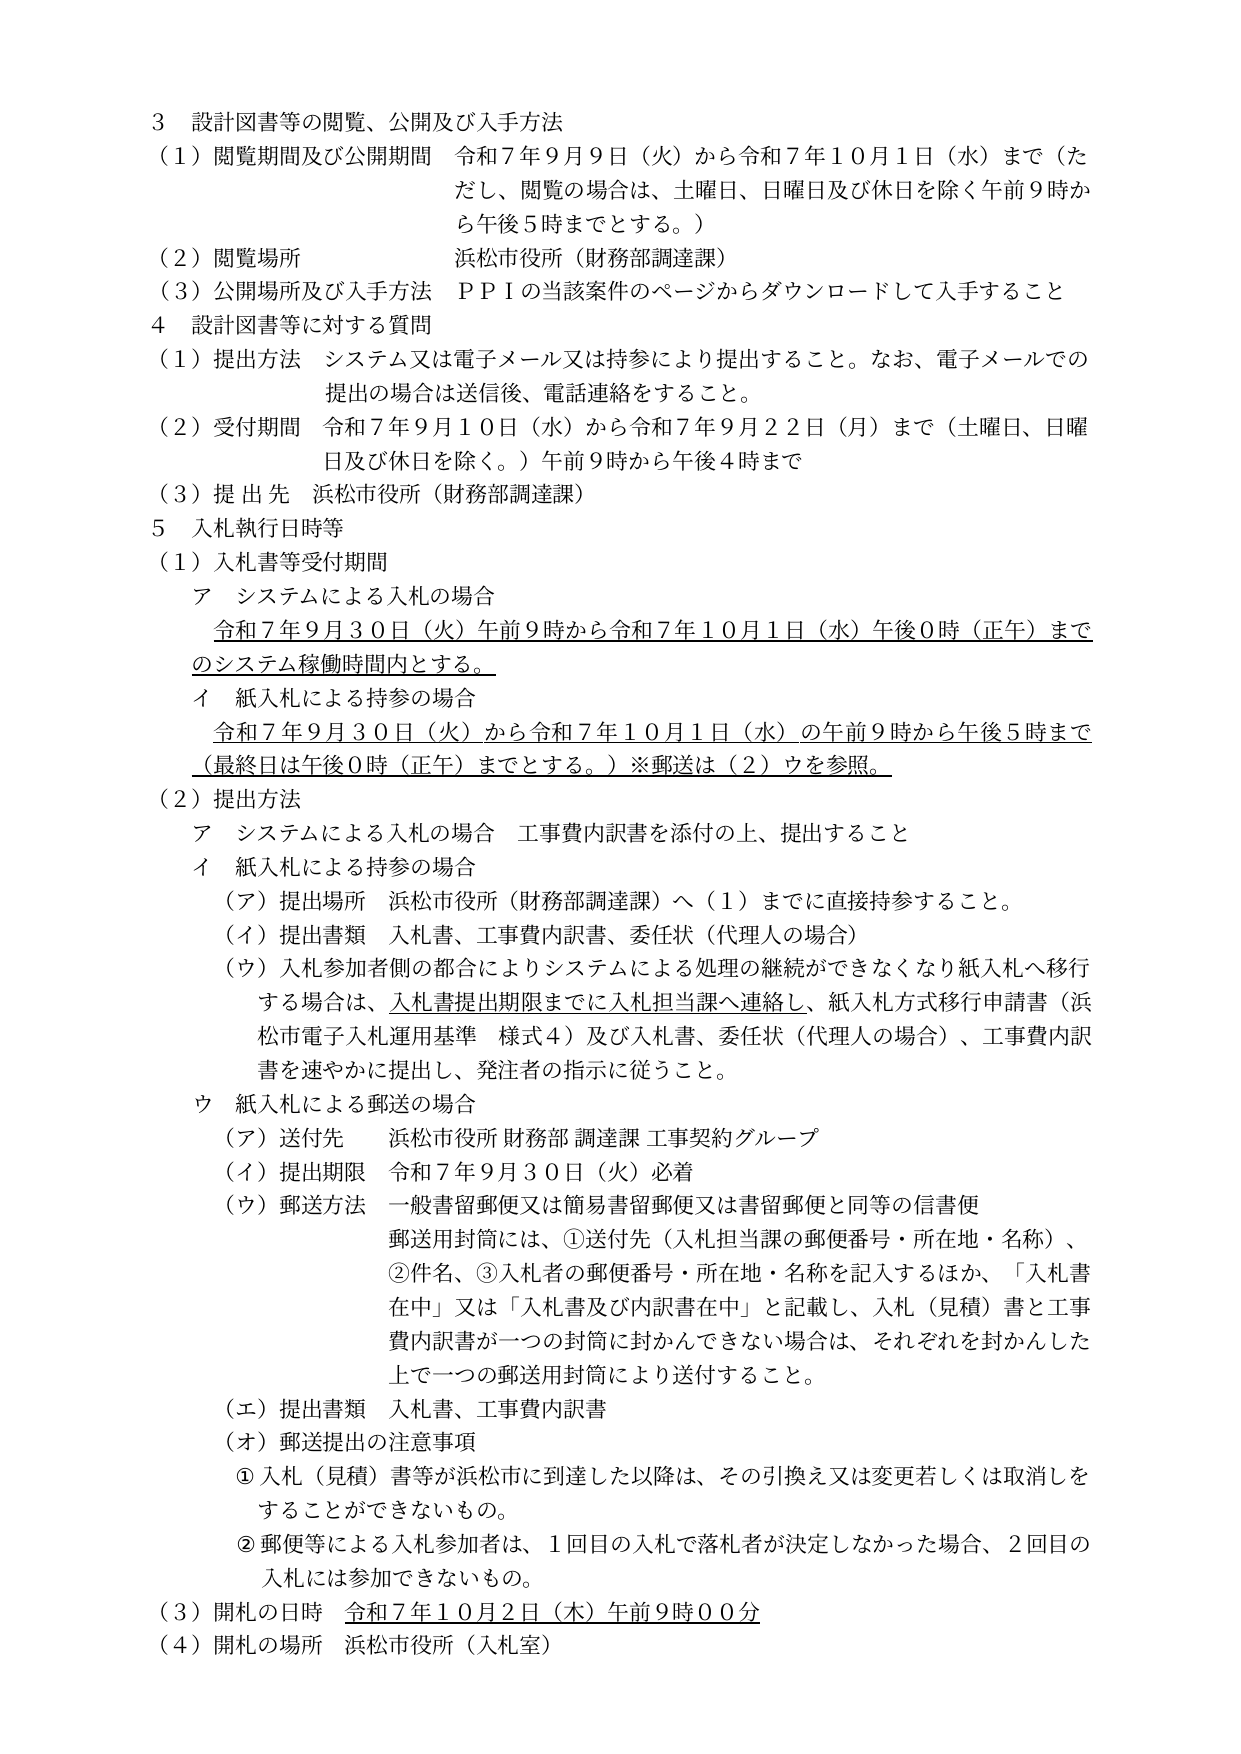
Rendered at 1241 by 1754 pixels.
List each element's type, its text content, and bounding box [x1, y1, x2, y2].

text ４ 設計図書等に対する質問 [148, 307, 1092, 341]
text （イ）提出期限 令和７年９月３０日（火）必着 [148, 1154, 1092, 1187]
text ②郵便等による入札参加者は、１回目の入札で落札者が決定しなかった場合、２回目の入札には参加できないもの。 [236, 1526, 1092, 1594]
text （１）提出方法 システム又は電子メール又は持参により提出すること。なお、電子メールでの提出の場合は送信後、電話連絡をすること。 [148, 341, 1092, 409]
text （４）開札の場所 浜松市役所（入札室） [148, 1628, 1092, 1661]
text ア システムによる入札の場合 工事費内訳書を添付の上、提出すること [148, 815, 1092, 849]
text （３）公開場所及び入手方法 ＰＰＩの当該案件のページからダウンロードして入手すること [148, 273, 1092, 307]
text （３）提 出 先 浜松市役所（財務部調達課） [148, 477, 1092, 510]
text 令和７年９月３０日（火）から令和７年１０月１日（水）の午前９時から午後５時まで（最終日は午後０時（正午）までとする。）※郵送は（２）ウを参照。 [191, 713, 1092, 781]
text （エ）提出書類 入札書、工事費内訳書 [148, 1391, 1092, 1424]
text ウ 紙入札による郵送の場合 [148, 1086, 1092, 1120]
text （ウ）入札参加者側の都合によりシステムによる処理の継続ができなくなり紙入札へ移行する場合は、入札書提出期限までに入札担当課へ連絡し、紙入札方式移行申請書（浜松市電子入札運用基準 様式４）及び入札書、委任状（代理人の場合）、工事費内訳書を速やかに提出し、発注者の指示に従うこと。 [148, 951, 1092, 1086]
text イ 紙入札による持参の場合 [148, 849, 1092, 883]
text （オ）郵送提出の注意事項 [148, 1424, 1092, 1458]
text （ア）送付先 浜松市役所 財務部 調達課 工事契約グループ [148, 1120, 1092, 1154]
text （２）閲覧場所 浜松市役所（財務部調達課） [148, 239, 1092, 273]
text 郵送用封筒には、①送付先（入札担当課の郵便番号・所在地・名称）、②件名、③入札者の郵便番号・所在地・名称を記入するほか、「入札書在中」又は「入札書及び内訳書在中」と記載し、入札（見積）書と工事費内訳書が一つの封筒に封かんできない場合は、それぞれを封かんした上で一つの郵送用封筒により送付すること。 [148, 1221, 1092, 1391]
text ３ 設計図書等の閲覧、公開及び入手方法 [148, 104, 1092, 138]
text ①入札（見積）書等が浜松市に到達した以降は、その引換え又は変更若しくは取消しをすることができないもの。 [235, 1458, 1092, 1526]
text イ 紙入札による持参の場合 [148, 680, 1092, 713]
text （ア）提出場所 浜松市役所（財務部調達課）へ（１）までに直接持参すること。 [148, 883, 1092, 917]
text ア システムによる入札の場合 [148, 578, 1092, 612]
text ５ 入札執行日時等 [148, 510, 1092, 544]
text 令和７年９月３０日（火）午前９時から令和７年１０月１日（水）午後０時（正午）までのシステム稼働時間内とする。 [191, 612, 1092, 680]
text （１）閲覧期間及び公開期間 令和７年９月９日（火）から令和７年１０月１日（水）まで（ただし、閲覧の場合は、土曜日、日曜日及び休日を除く午前９時から午後５時までとする。） [148, 138, 1092, 239]
text （３）開札の日時 令和７年１０月２日（木）午前９時００分 [148, 1594, 1092, 1628]
text （ウ）郵送方法 一般書留郵便又は簡易書留郵便又は書留郵便と同等の信書便 [148, 1187, 1092, 1221]
text （イ）提出書類 入札書、工事費内訳書、委任状（代理人の場合） [148, 917, 1092, 951]
text （２）提出方法 [148, 781, 1092, 815]
text （２）受付期間 令和７年９月１０日（水）から令和７年９月２２日（月）まで（土曜日、日曜日及び休日を除く。）午前９時から午後４時まで [148, 409, 1092, 477]
text （１）入札書等受付期間 [148, 544, 1092, 578]
